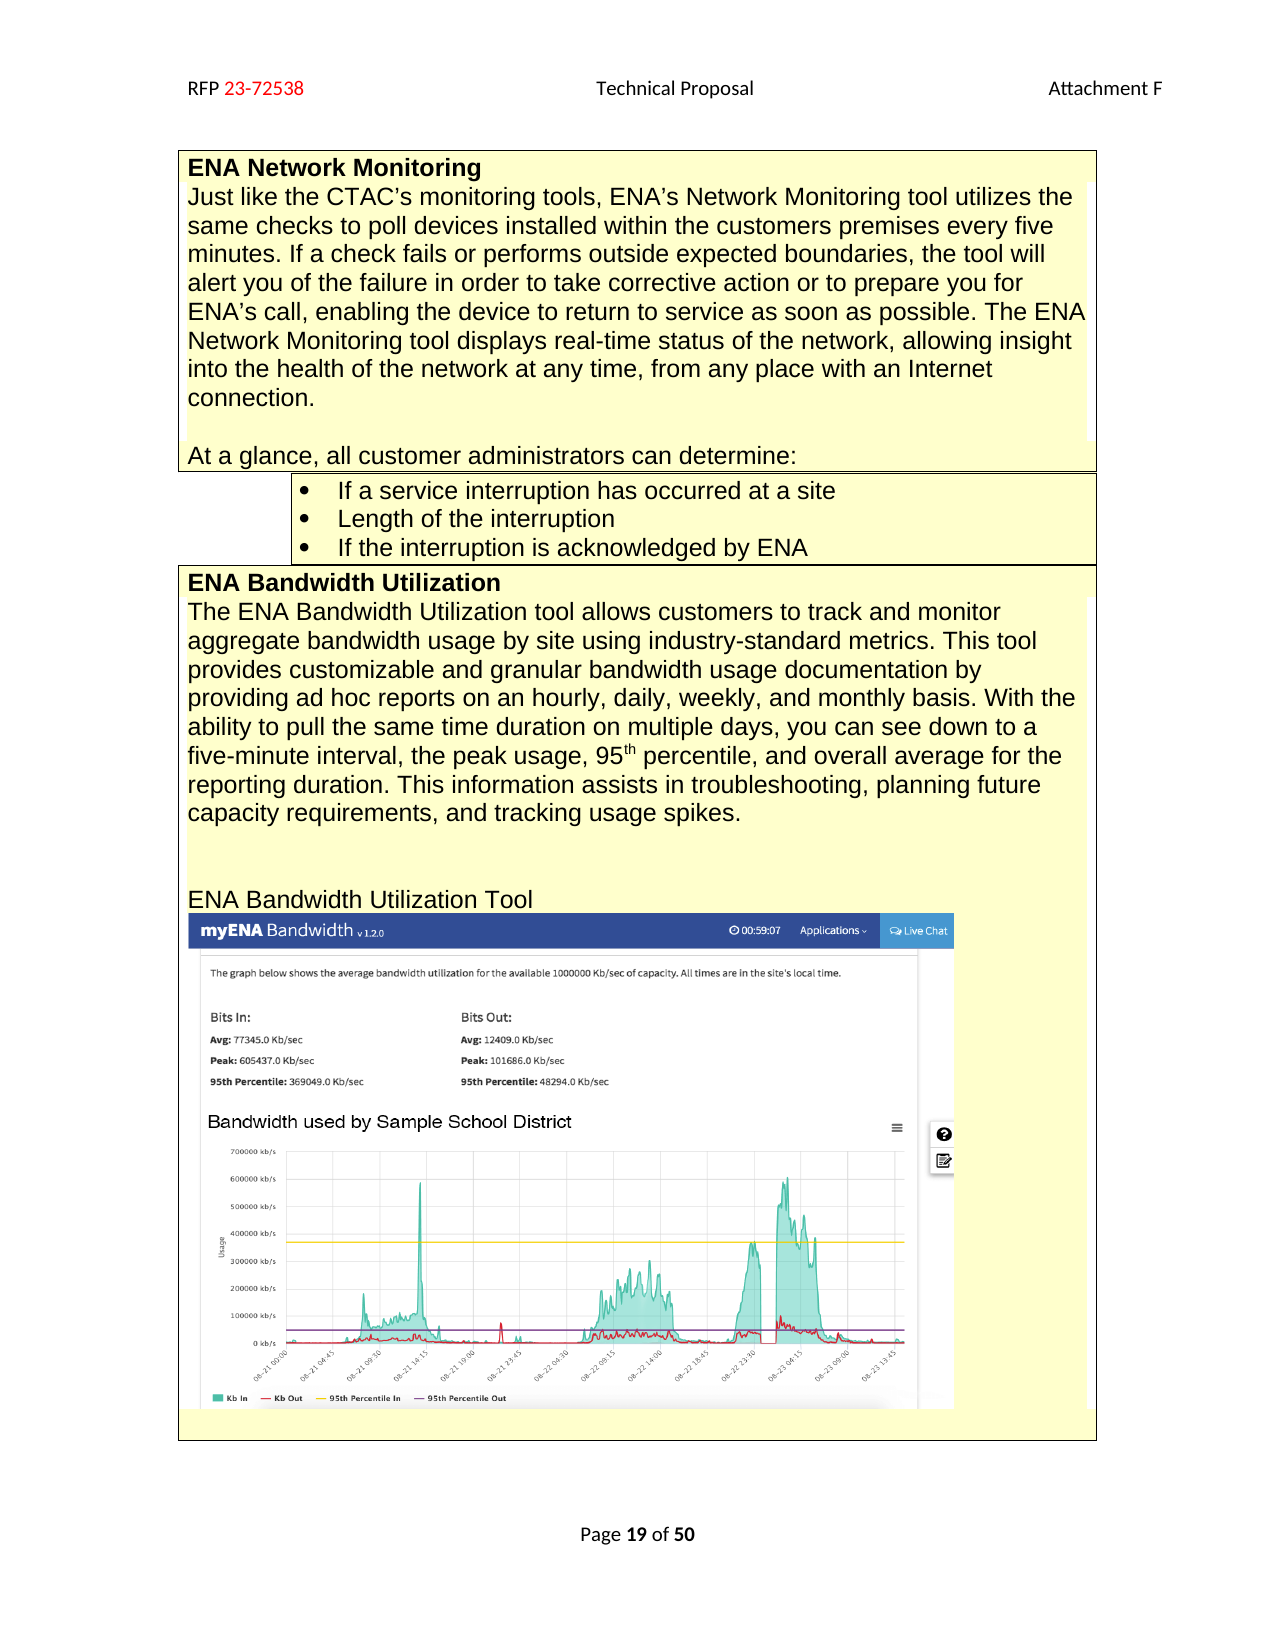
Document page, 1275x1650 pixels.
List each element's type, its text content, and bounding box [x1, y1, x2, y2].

text At a glance, all customer administrators can determine: [179, 437, 1096, 471]
text ENA Bandwidth Utilization [179, 566, 1096, 597]
list If the interruption is acknowledged by ENA [292, 530, 1096, 564]
text ENA Network Monitoring [179, 151, 1096, 182]
text Just like the CTAC’s monitoring tools, ENA’s Network Monitoring tool utilizes the same checks to poll devices installed within the customers premises every five minutes. If a check fails or performs outside expected boundaries, the tool will alert you of the failure in order to take corrective action or to prepare you for ENA’s call, enabling the device to return to service as soon as possible. The ENA Network Monitoring tool displays real-time status of the network, allowing insight into the health of the network at any time, from any place with an Internet connection. [187, 182, 1087, 412]
text The ENA Bandwidth Utilization tool allows customers to track and monitor aggregate bandwidth usage by site using industry-standard metrics. This tool provides customizable and granular bandwidth usage documentation by providing ad hoc reports on an hourly, daily, weekly, and monthly basis. With the ability to pull the same time duration on multiple days, you can see down to a five-minute interval, the peak usage, 95th percentile, and overall average for the reporting duration. This information assists in troubleshooting, planning future capacity requirements, and tracking usage spikes. [187, 597, 1087, 827]
list Length of the interruption [292, 501, 1096, 530]
list If a service interruption has occurred at a site [292, 474, 1096, 501]
picture [187, 913, 954, 1409]
text ENA Bandwidth Utilization Tool [187, 885, 1087, 913]
